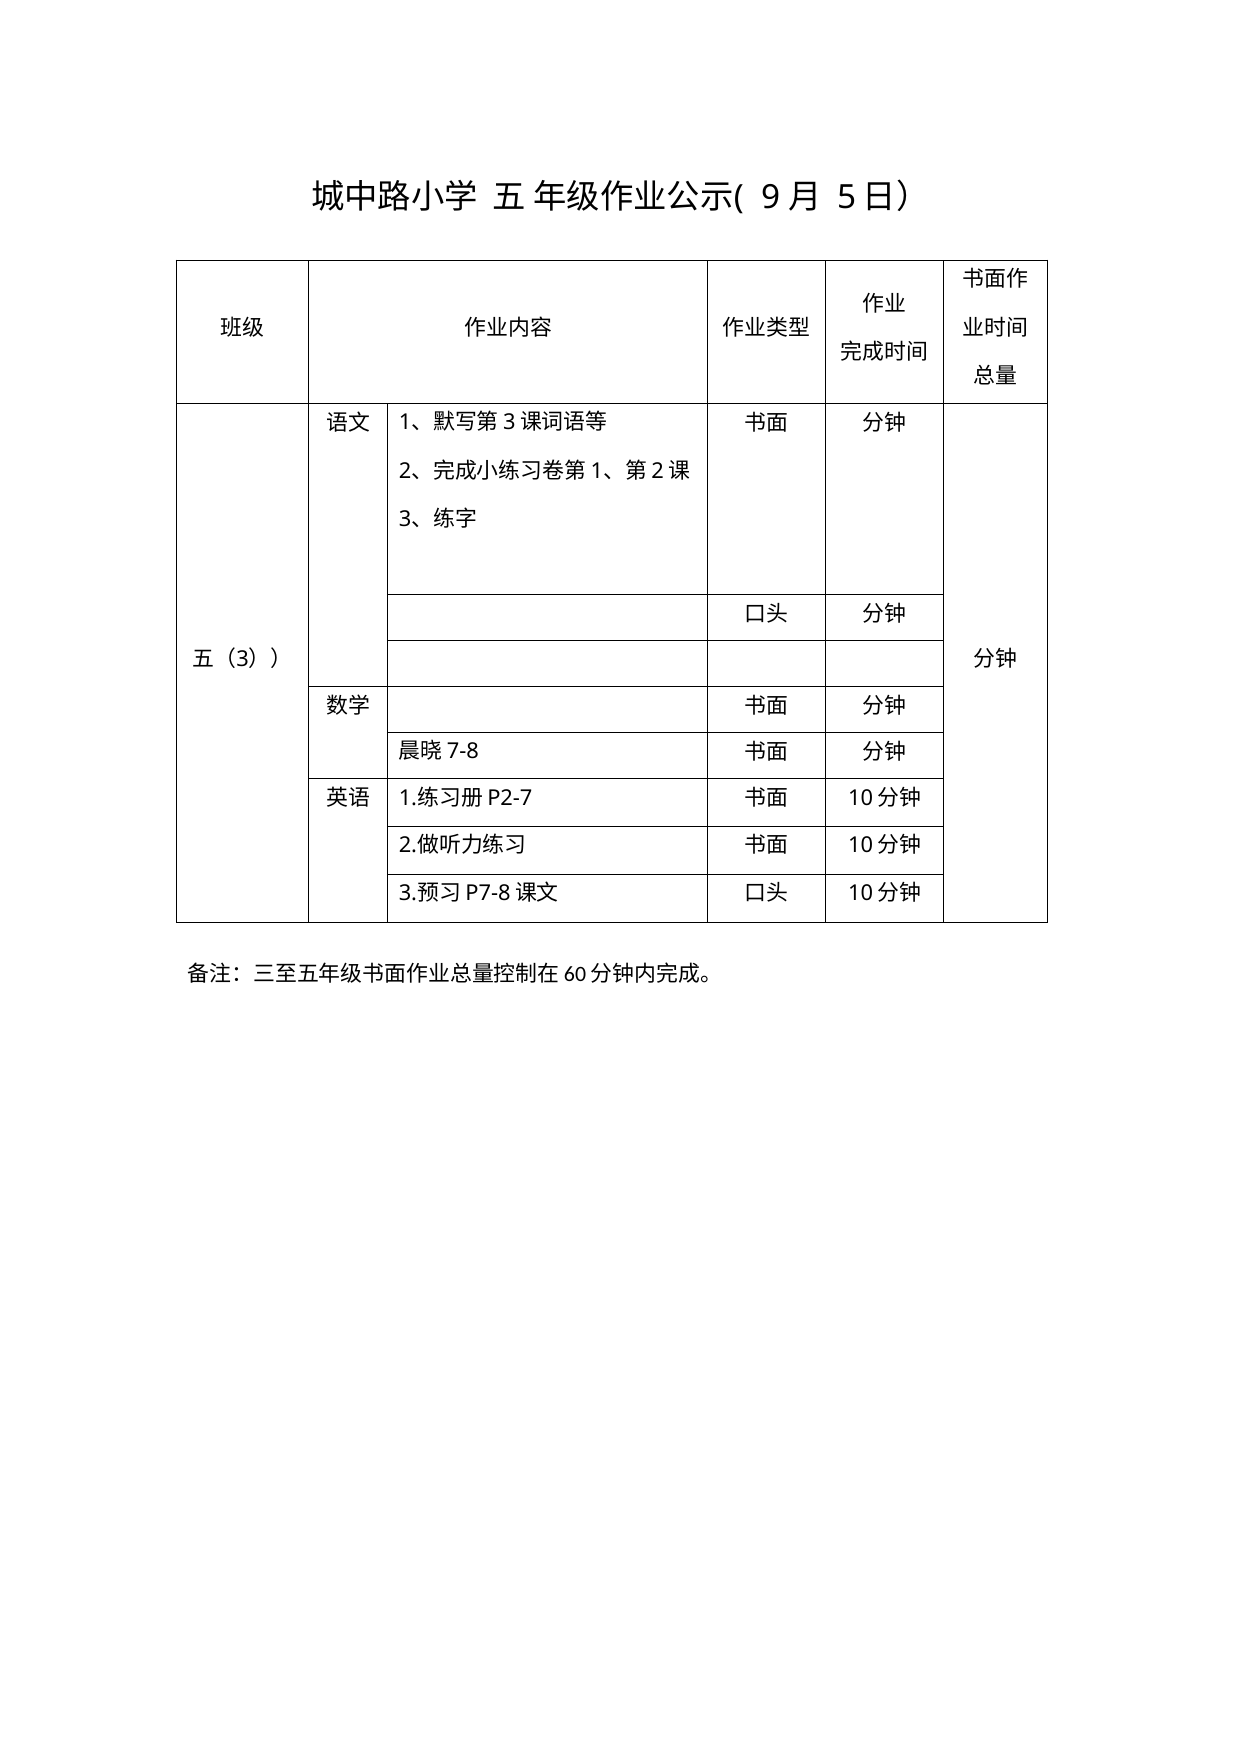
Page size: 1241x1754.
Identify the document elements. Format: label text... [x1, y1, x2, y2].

table_cell 五（3）） [177, 404, 308, 922]
table_header 作业内容 [309, 261, 707, 403]
table_cell 10分钟 [826, 875, 943, 922]
table_cell 书面 [708, 687, 825, 732]
table_cell [708, 641, 825, 686]
table_cell 分钟 [944, 404, 1047, 922]
table_cell 语文 [309, 404, 387, 686]
table_cell 分钟 [826, 595, 943, 640]
table_cell 10分钟 [826, 779, 943, 826]
table_header 作业类型 [708, 261, 825, 403]
table_cell 分钟 [826, 404, 943, 594]
table_cell 书面 [708, 404, 825, 594]
table_cell 2.做听力练习 [388, 827, 707, 874]
table_cell 口头 [708, 595, 825, 640]
table_cell 1.练习册P2-7 [388, 779, 707, 826]
table_cell 书面 [708, 779, 825, 826]
table_header 书面作业时间总量 [944, 261, 1047, 403]
table_cell [388, 595, 707, 640]
table_header 班级 [177, 261, 308, 403]
table_cell [388, 687, 707, 732]
table_cell [388, 641, 707, 686]
table_cell 英语 [309, 779, 387, 922]
table_header 作业 完成时间 [826, 261, 943, 403]
table_cell 分钟 [826, 687, 943, 732]
text 备注：三至五年级书面作业总量控制在60分钟内完成。 [187, 955, 1053, 988]
text 城中路小学 五 年级作业公示( 9 月 5日） [187, 162, 1053, 227]
table_cell 数学 [309, 687, 387, 778]
table_cell 书面 [708, 827, 825, 874]
table_cell 10分钟 [826, 827, 943, 874]
table_cell 1、默写第3课词语等 2、完成小练习卷第1、第2课 3、练字 [388, 404, 707, 594]
table_cell 3.预习P7-8课文 [388, 875, 707, 922]
table_cell 口头 [708, 875, 825, 922]
table_cell 晨晓7-8 [388, 733, 707, 778]
table_cell [826, 641, 943, 686]
table_cell 书面 [708, 733, 825, 778]
table_cell 分钟 [826, 733, 943, 778]
